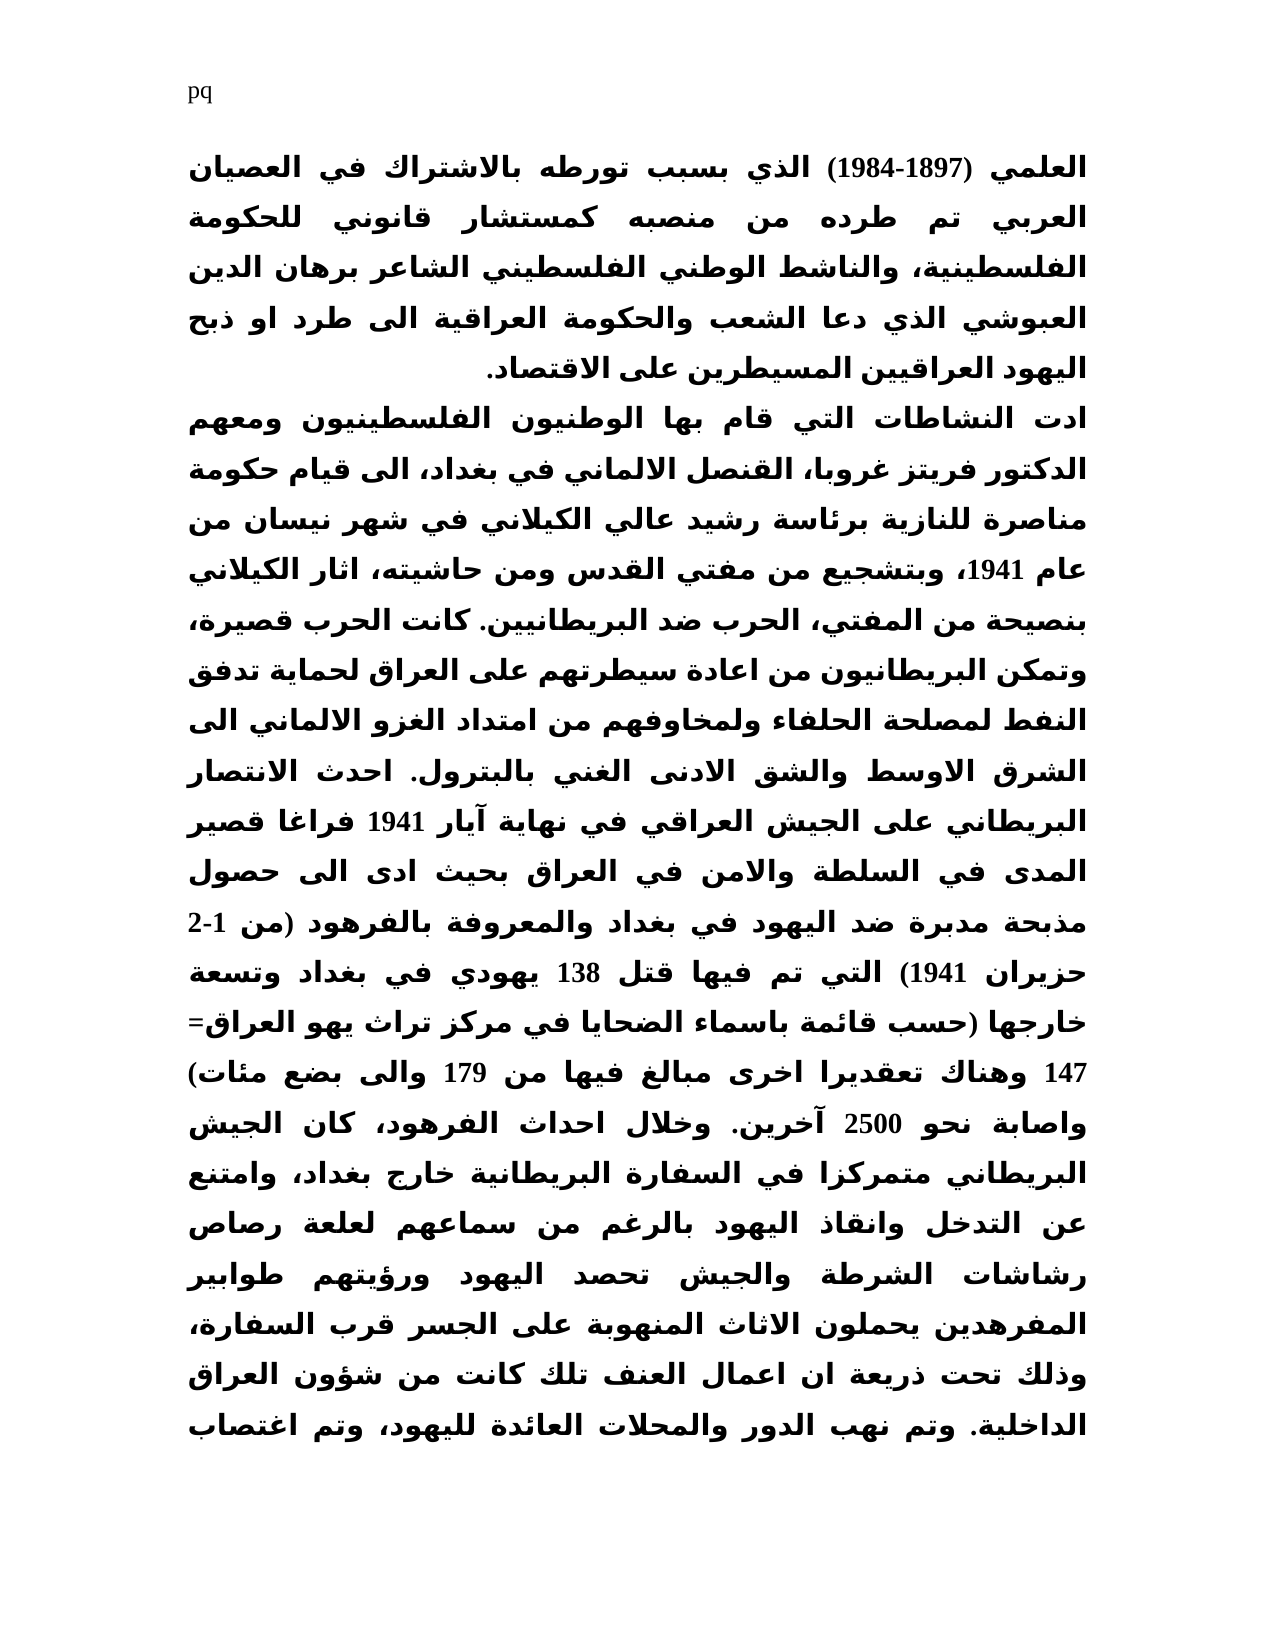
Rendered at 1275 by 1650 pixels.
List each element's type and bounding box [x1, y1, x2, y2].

text [187, 402, 1087, 1441]
text [187, 150, 1087, 385]
